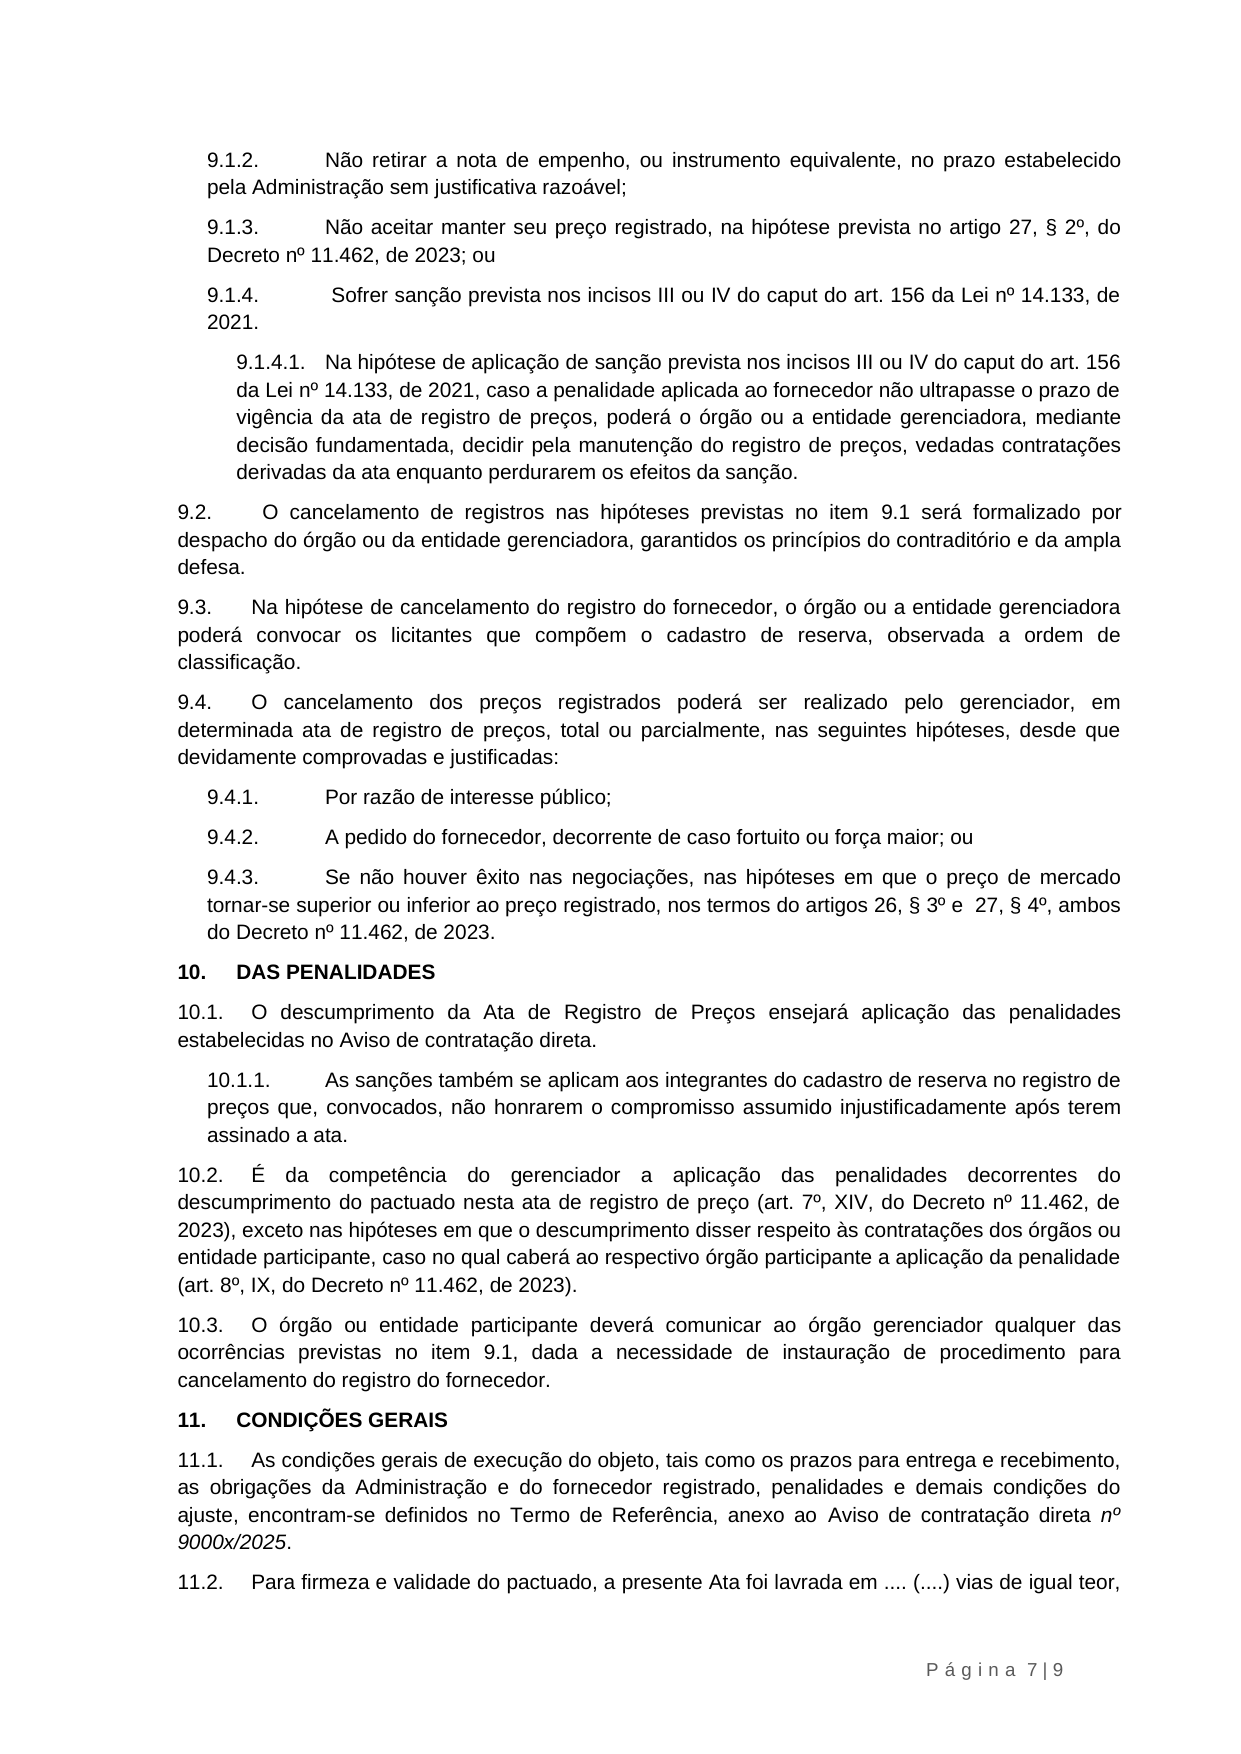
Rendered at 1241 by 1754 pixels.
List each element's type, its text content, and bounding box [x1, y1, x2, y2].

text Se não houver êxito nas negociações, nas hipóteses em que o preço de mercado tornar-se superior ou inferior ao preço registrado, nos termos do artigos 26, § 3º e 27, § 4º, ambos do Decreto nº 11.462, de 2023. [207, 865, 1122, 944]
text O cancelamento de registros nas hipóteses previstas no item 9.1 será formalizado por despacho do órgão ou da entidade gerenciadora, garantidos os princípios do contraditório e da ampla defesa. [177, 500, 1122, 579]
text DAS PENALIDADES [177, 960, 1122, 984]
text O cancelamento dos preços registrados poderá ser realizado pelo gerenciador, em determinada ata de registro de preços, total ou parcialmente, nas seguintes hipóteses, desde que devidamente comprovadas e justificadas: [177, 690, 1122, 769]
text É da competência do gerenciador a aplicação das penalidades decorrentes do descumprimento do pactuado nesta ata de registro de preço (art. 7º, XIV, do Decreto nº 11.462, de 2023), exceto nas hipóteses em que o descumprimento disser respeito às contratações dos órgãos ou entidade participante, caso no qual caberá ao respectivo órgão participante a aplicação da penalidade (art. 8º, IX, do Decreto nº 11.462, de 2023). [177, 1163, 1122, 1297]
text O órgão ou entidade participante deverá comunicar ao órgão gerenciador qualquer das ocorrências previstas no item 9.1, dada a necessidade de instauração de procedimento para cancelamento do registro do fornecedor. [177, 1313, 1122, 1392]
text Sofrer sanção prevista nos incisos III ou IV do caput do art. 156 da Lei nº 14.133, de 2021. [207, 283, 1122, 334]
text As condições gerais de execução do objeto, tais como os prazos para entrega e recebimento, as obrigações da Administração e do fornecedor registrado, penalidades e demais condições do ajuste, encontram-se definidos no Termo de Referência, anexo ao Aviso de contratação direta nº 9000x/2025. [177, 1448, 1122, 1554]
text As sanções também se aplicam aos integrantes do cadastro de reserva no registro de preços que, convocados, não honrarem o compromisso assumido injustificadamente após terem assinado a ata. [207, 1068, 1122, 1147]
text Por razão de interesse público; [207, 785, 1122, 809]
text O descumprimento da Ata de Registro de Preços ensejará aplicação das penalidades estabelecidas no Aviso de contratação direta. [177, 1000, 1122, 1052]
text Não aceitar manter seu preço registrado, na hipótese prevista no artigo 27, § 2º, do Decreto nº 11.462, de 2023; ou [207, 215, 1122, 267]
text Na hipótese de aplicação de sanção prevista nos incisos III ou IV do caput do art. 156 da Lei nº 14.133, de 2021, caso a penalidade aplicada ao fornecedor não ultrapasse o prazo de vigência da ata de registro de preços, poderá o órgão ou a entidade gerenciadora, mediante decisão fundamentada, decidir pela manutenção do registro de preços, vedadas contratações derivadas da ata enquanto perdurarem os efeitos da sanção. [236, 350, 1122, 484]
text CONDIÇÕES GERAIS [177, 1408, 1122, 1432]
text Na hipótese de cancelamento do registro do fornecedor, o órgão ou a entidade gerenciadora poderá convocar os licitantes que compõem o cadastro de reserva, observada a ordem de classificação. [177, 595, 1122, 674]
text Não retirar a nota de empenho, ou instrumento equivalente, no prazo estabelecido pela Administração sem justificativa razoável; [207, 148, 1122, 199]
text A pedido do fornecedor, decorrente de caso fortuito ou força maior; ou [207, 825, 1122, 849]
